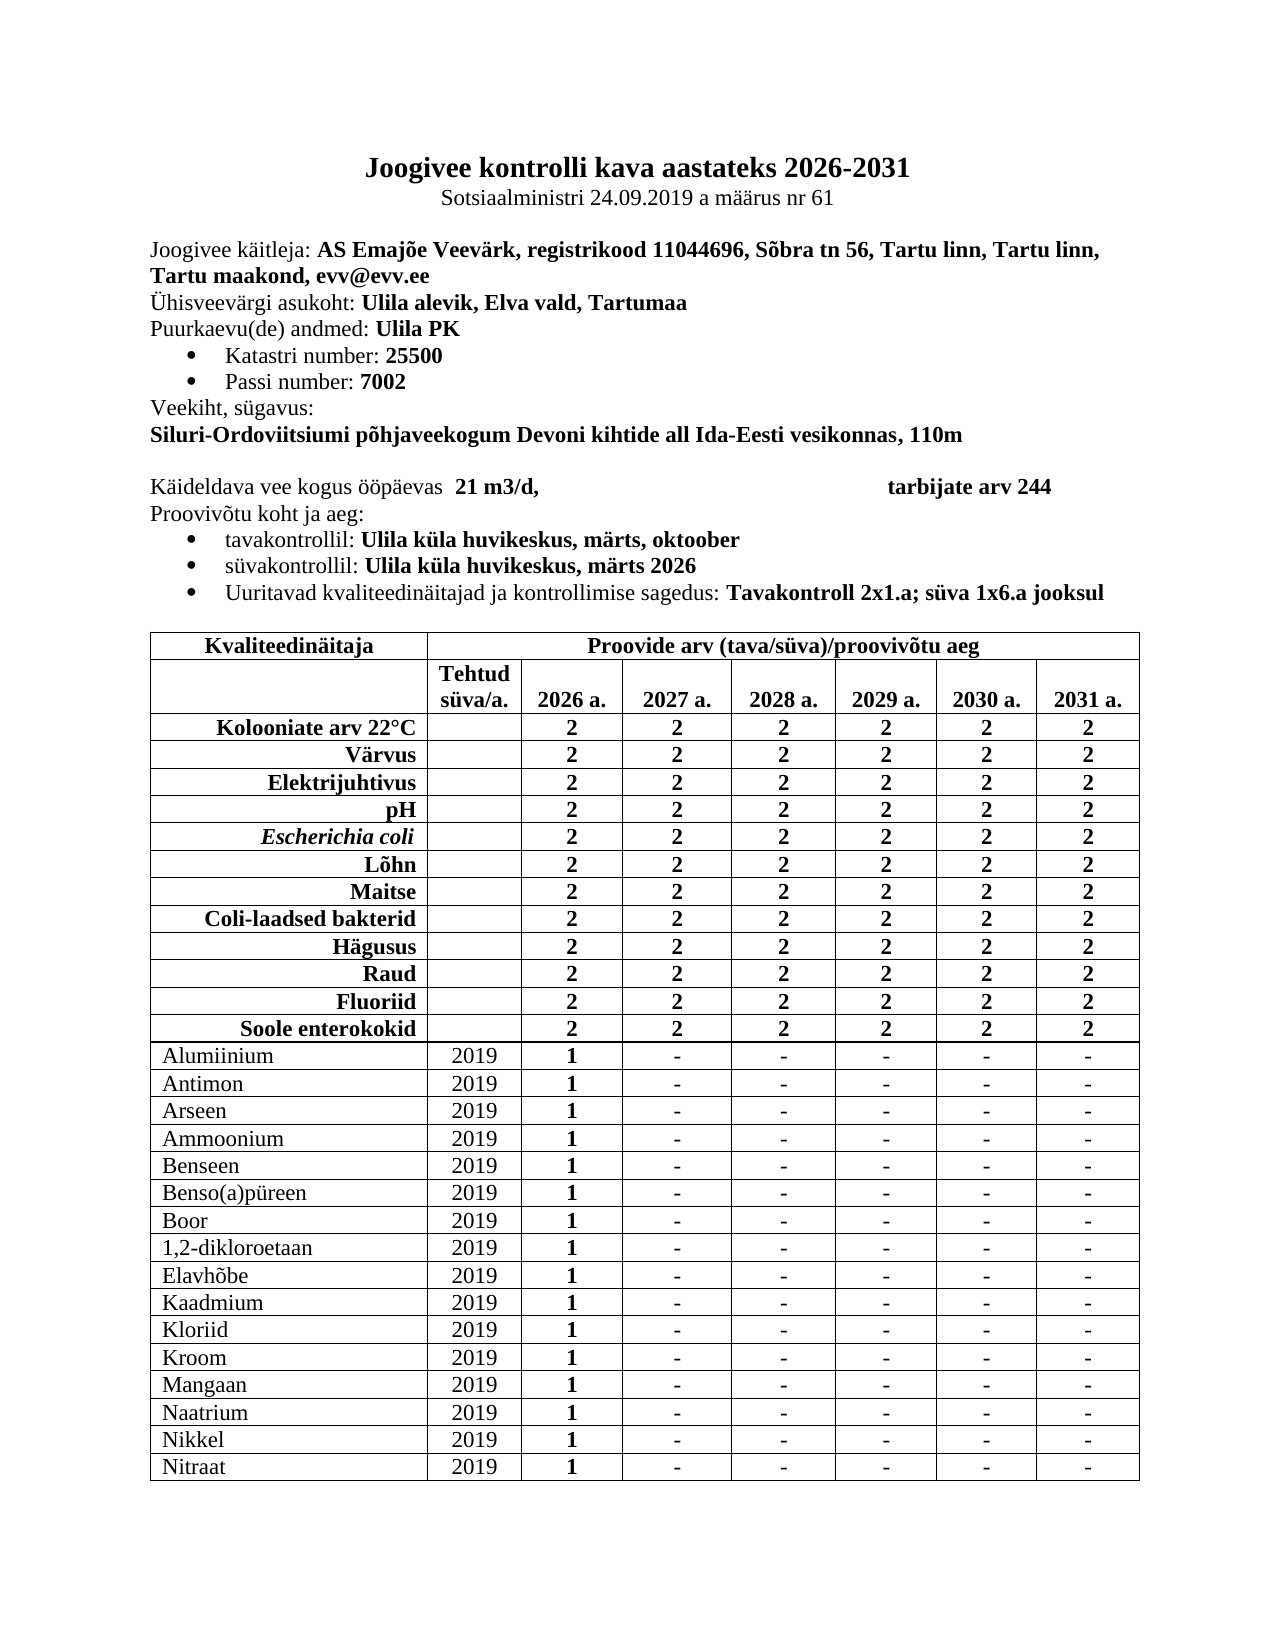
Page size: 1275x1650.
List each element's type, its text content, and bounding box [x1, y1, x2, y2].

table_cell 1 [522, 1289, 622, 1315]
table_cell 2 [937, 933, 1036, 959]
table_cell 2 [937, 769, 1036, 795]
table_cell 2 [1037, 769, 1139, 795]
table_cell 2 [522, 823, 622, 850]
table_cell Alumiinium [151, 1043, 427, 1069]
table_cell [428, 823, 521, 850]
table_cell 2 [732, 1015, 835, 1041]
table_cell - [1037, 1316, 1139, 1343]
table_cell - [732, 1454, 835, 1480]
table_cell 2027 a. [623, 660, 731, 713]
table_cell 2 [732, 960, 835, 987]
table_cell Elavhõbe [151, 1262, 427, 1288]
table_cell - [1037, 1289, 1139, 1315]
table_cell 1 [522, 1180, 622, 1206]
table_cell - [732, 1097, 835, 1124]
table_cell 2019 [428, 1454, 521, 1480]
table_cell Boor [151, 1207, 427, 1233]
table_cell 1 [522, 1125, 622, 1151]
table_cell 2 [836, 906, 936, 932]
table_cell 2019 [428, 1207, 521, 1233]
table_cell 2031 a. [1037, 660, 1139, 713]
text Siluri-Ordoviitsiumi põhjaveekogum Devoni kihtide all Ida-Eesti vesikonnas, 110m [150, 421, 1125, 447]
table_cell 2 [522, 878, 622, 904]
table_cell 1 [522, 1043, 622, 1069]
table_cell [428, 933, 521, 959]
table_cell 2 [937, 1015, 1036, 1041]
table_cell Värvus [151, 741, 427, 767]
table_cell - [623, 1234, 731, 1261]
table_cell 2 [937, 960, 1036, 987]
table_cell 2 [732, 714, 835, 740]
list Passi number: 7002 [187, 368, 1125, 394]
table_cell - [937, 1316, 1036, 1343]
table_cell Kolooniate arv 22°C [151, 714, 427, 740]
table_cell - [623, 1180, 731, 1206]
table_cell 1 [522, 1070, 622, 1096]
table_cell - [732, 1344, 835, 1370]
table_cell 2 [522, 796, 622, 822]
table_cell - [623, 1371, 731, 1398]
table_cell 2 [937, 823, 1036, 850]
table_cell - [623, 1043, 731, 1069]
list Uuritavad kvaliteedinäitajad ja kontrollimise sagedus: Tavakontroll 2x1.a; süva 1x6.a jooksul [187, 579, 1125, 605]
text Sotsiaalministri 24.09.2019 a määrus nr 61 [150, 183, 1125, 210]
table_cell - [836, 1426, 936, 1452]
table_cell 2 [836, 851, 936, 877]
table_cell - [1037, 1125, 1139, 1151]
table_cell - [732, 1207, 835, 1233]
table_cell - [623, 1262, 731, 1288]
table_cell - [937, 1399, 1036, 1425]
table_cell - [836, 1234, 936, 1261]
table_cell 2 [623, 988, 731, 1014]
table_cell 2 [522, 741, 622, 767]
table_cell 2028 a. [732, 660, 835, 713]
table_cell 2 [522, 1015, 622, 1041]
table_cell 2019 [428, 1125, 521, 1151]
table_cell 2019 [428, 1426, 521, 1452]
table_cell 2 [1037, 960, 1139, 987]
table_cell - [937, 1289, 1036, 1315]
table_cell - [623, 1344, 731, 1370]
table_cell 2019 [428, 1043, 521, 1069]
table_cell 2 [937, 796, 1036, 822]
table_cell Arseen [151, 1097, 427, 1124]
table_cell - [836, 1371, 936, 1398]
table_cell Benso(a)püreen [151, 1180, 427, 1206]
text Joogivee kontrolli kava aastateks 2026-2031 [150, 150, 1125, 183]
table_header Proovide arv (tava/süva)/proovivõtu aeg [428, 633, 1139, 659]
table_cell 1 [522, 1426, 622, 1452]
table_cell 2 [1037, 796, 1139, 822]
table_cell 2 [522, 851, 622, 877]
table_cell - [836, 1399, 936, 1425]
table_cell 2 [937, 714, 1036, 740]
table_cell - [836, 1262, 936, 1288]
table_cell 2 [836, 823, 936, 850]
table_cell [151, 660, 427, 713]
table_cell Naatrium [151, 1399, 427, 1425]
text Käideldava vee kogus ööpäevas 21 m3/d, tarbijate arv 244 [150, 473, 1125, 500]
table_cell Coli-laadsed bakterid [151, 906, 427, 932]
table_cell - [836, 1316, 936, 1343]
table_cell 2 [522, 714, 622, 740]
table_cell 2030 a. [937, 660, 1036, 713]
table_cell 2 [732, 851, 835, 877]
table_cell [428, 851, 521, 877]
table_cell 2 [623, 878, 731, 904]
table_cell Antimon [151, 1070, 427, 1096]
table_cell - [1037, 1097, 1139, 1124]
table_cell [428, 741, 521, 767]
table_cell 2 [623, 960, 731, 987]
table_cell 2 [836, 1015, 936, 1041]
table_cell 2 [623, 741, 731, 767]
table_cell Raud [151, 960, 427, 987]
table_cell - [623, 1316, 731, 1343]
table_cell - [937, 1180, 1036, 1206]
table_cell [428, 960, 521, 987]
table_cell - [836, 1125, 936, 1151]
table_cell - [623, 1152, 731, 1178]
table_cell - [1037, 1454, 1139, 1480]
table_cell Kaadmium [151, 1289, 427, 1315]
table_cell - [1037, 1399, 1139, 1425]
table_cell [428, 988, 521, 1014]
table_cell 2 [732, 823, 835, 850]
table_cell - [732, 1316, 835, 1343]
table_cell - [732, 1371, 835, 1398]
table_cell 2019 [428, 1399, 521, 1425]
table_cell 2019 [428, 1152, 521, 1178]
text Veekiht, sügavus: [150, 394, 1125, 421]
table_cell 2019 [428, 1316, 521, 1343]
table_cell 2 [937, 741, 1036, 767]
table_cell - [1037, 1043, 1139, 1069]
table_cell - [623, 1426, 731, 1452]
table_cell - [937, 1097, 1036, 1124]
table_cell 1 [522, 1262, 622, 1288]
table_cell 2 [623, 851, 731, 877]
table_cell 2 [1037, 741, 1139, 767]
table_cell 1,2-dikloroetaan [151, 1234, 427, 1261]
table_cell - [937, 1344, 1036, 1370]
table_header Kvaliteedinäitaja [151, 633, 427, 659]
table_cell - [1037, 1207, 1139, 1233]
table_cell - [937, 1152, 1036, 1178]
table_cell Soole enterokokid [151, 1015, 427, 1041]
table_cell - [937, 1454, 1036, 1480]
table_cell 2 [836, 933, 936, 959]
table_cell - [836, 1152, 936, 1178]
table_cell 1 [522, 1399, 622, 1425]
table_cell 2 [732, 988, 835, 1014]
table_cell - [937, 1125, 1036, 1151]
table_cell 2 [623, 933, 731, 959]
table_cell 2019 [428, 1262, 521, 1288]
table_cell 2 [732, 741, 835, 767]
table_cell - [937, 1070, 1036, 1096]
table_cell - [732, 1262, 835, 1288]
table_cell 2 [1037, 878, 1139, 904]
table_cell Hägusus [151, 933, 427, 959]
table_cell Nikkel [151, 1426, 427, 1452]
table_cell - [732, 1125, 835, 1151]
table_cell Maitse [151, 878, 427, 904]
table_cell 2 [836, 714, 936, 740]
table_cell 2 [732, 878, 835, 904]
table_cell - [836, 1097, 936, 1124]
table_cell 1 [522, 1234, 622, 1261]
table_cell - [732, 1399, 835, 1425]
table_cell 2019 [428, 1070, 521, 1096]
table_cell 2 [836, 769, 936, 795]
table_cell 2 [937, 988, 1036, 1014]
table_cell - [1037, 1344, 1139, 1370]
table_cell 1 [522, 1454, 622, 1480]
table_cell 2 [1037, 988, 1139, 1014]
table_cell 2 [836, 988, 936, 1014]
table_cell 2 [623, 1015, 731, 1041]
table_cell - [937, 1426, 1036, 1452]
table_cell Mangaan [151, 1371, 427, 1398]
table_cell 2 [522, 933, 622, 959]
table_cell - [623, 1207, 731, 1233]
table_cell - [1037, 1262, 1139, 1288]
table_cell - [937, 1043, 1036, 1069]
table_cell 2019 [428, 1097, 521, 1124]
table_cell [428, 714, 521, 740]
table_cell - [836, 1207, 936, 1233]
table_cell - [732, 1289, 835, 1315]
table_cell - [836, 1289, 936, 1315]
table_cell 2019 [428, 1234, 521, 1261]
table_cell 1 [522, 1097, 622, 1124]
table_cell 2 [522, 769, 622, 795]
text Proovivõtu koht ja aeg: [150, 500, 1125, 526]
table_cell Tehtud süva/a. [428, 660, 521, 713]
table_cell - [1037, 1426, 1139, 1452]
table_cell [428, 906, 521, 932]
table_cell [428, 769, 521, 795]
table_cell - [623, 1070, 731, 1096]
table_cell 2 [836, 878, 936, 904]
list süvakontrollil: Ulila küla huvikeskus, märts 2026 [187, 552, 1125, 579]
table_cell - [836, 1180, 936, 1206]
table_cell 2 [522, 988, 622, 1014]
table_cell - [937, 1371, 1036, 1398]
table_cell 2 [1037, 906, 1139, 932]
table_cell - [836, 1454, 936, 1480]
table_cell - [732, 1152, 835, 1178]
table_cell 2 [937, 878, 1036, 904]
table_cell Kloriid [151, 1316, 427, 1343]
table_cell - [732, 1234, 835, 1261]
table_cell 2 [937, 906, 1036, 932]
table_cell - [732, 1043, 835, 1069]
text Joogivee käitleja: AS Emajõe Veevärk, registrikood 11044696, Sõbra tn 56, Tartu linn, Tartu linn, Tartu maakond, evv@evv.ee [150, 236, 1125, 289]
table_cell - [623, 1097, 731, 1124]
table_cell Kroom [151, 1344, 427, 1370]
table_cell 2 [836, 741, 936, 767]
table_cell [428, 1015, 521, 1041]
table_cell Benseen [151, 1152, 427, 1178]
table_cell 2 [1037, 851, 1139, 877]
table_cell 2 [623, 906, 731, 932]
table_cell 2 [732, 796, 835, 822]
table_cell - [623, 1454, 731, 1480]
text Puurkaevu(de) andmed: Ulila PK [150, 315, 1125, 342]
table_cell - [623, 1125, 731, 1151]
table_cell 2 [1037, 823, 1139, 850]
table_cell 2 [732, 906, 835, 932]
table_cell Elektrijuhtivus [151, 769, 427, 795]
table_cell 1 [522, 1371, 622, 1398]
table_cell 2019 [428, 1344, 521, 1370]
table_cell Lõhn [151, 851, 427, 877]
table_cell - [1037, 1180, 1139, 1206]
table_cell - [1037, 1234, 1139, 1261]
table_cell 2 [1037, 1015, 1139, 1041]
table_cell Nitraat [151, 1454, 427, 1480]
table_cell 1 [522, 1152, 622, 1178]
list tavakontrollil: Ulila küla huvikeskus, märts, oktoober [187, 526, 1125, 552]
table_cell 2 [522, 960, 622, 987]
table_cell 2 [836, 960, 936, 987]
table_cell - [937, 1262, 1036, 1288]
table_cell - [623, 1399, 731, 1425]
table_cell 2 [1037, 714, 1139, 740]
table_cell Fluoriid [151, 988, 427, 1014]
table_cell - [1037, 1070, 1139, 1096]
table_cell - [836, 1344, 936, 1370]
table_cell 2 [1037, 933, 1139, 959]
table_cell 1 [522, 1316, 622, 1343]
table_cell 2019 [428, 1371, 521, 1398]
table_cell 2 [522, 906, 622, 932]
table_cell 2 [836, 796, 936, 822]
table_cell 2 [623, 714, 731, 740]
table_cell 2 [732, 933, 835, 959]
table_cell 2026 a. [522, 660, 622, 713]
table_cell 2 [732, 769, 835, 795]
table_cell Escherichia coli [151, 823, 427, 850]
table_cell 2029 a. [836, 660, 936, 713]
table_cell - [732, 1180, 835, 1206]
table_cell [428, 796, 521, 822]
table_cell - [836, 1043, 936, 1069]
table_cell 2 [623, 823, 731, 850]
table_cell 2 [937, 851, 1036, 877]
table_cell 2 [623, 796, 731, 822]
table_cell - [937, 1234, 1036, 1261]
table_cell 1 [522, 1344, 622, 1370]
table_cell [428, 878, 521, 904]
table_cell - [732, 1426, 835, 1452]
table_cell 2019 [428, 1289, 521, 1315]
text Ühisveevärgi asukoht: Ulila alevik, Elva vald, Tartumaa [150, 289, 1125, 315]
table_cell - [1037, 1371, 1139, 1398]
table_cell - [732, 1070, 835, 1096]
table_cell 2019 [428, 1180, 521, 1206]
table_cell Ammoonium [151, 1125, 427, 1151]
list Katastri number: 25500 [187, 342, 1125, 368]
table_cell - [836, 1070, 936, 1096]
table_cell pH [151, 796, 427, 822]
table_cell - [623, 1289, 731, 1315]
table_cell 1 [522, 1207, 622, 1233]
table_cell - [937, 1207, 1036, 1233]
table_cell 2 [623, 769, 731, 795]
table_cell - [1037, 1152, 1139, 1178]
